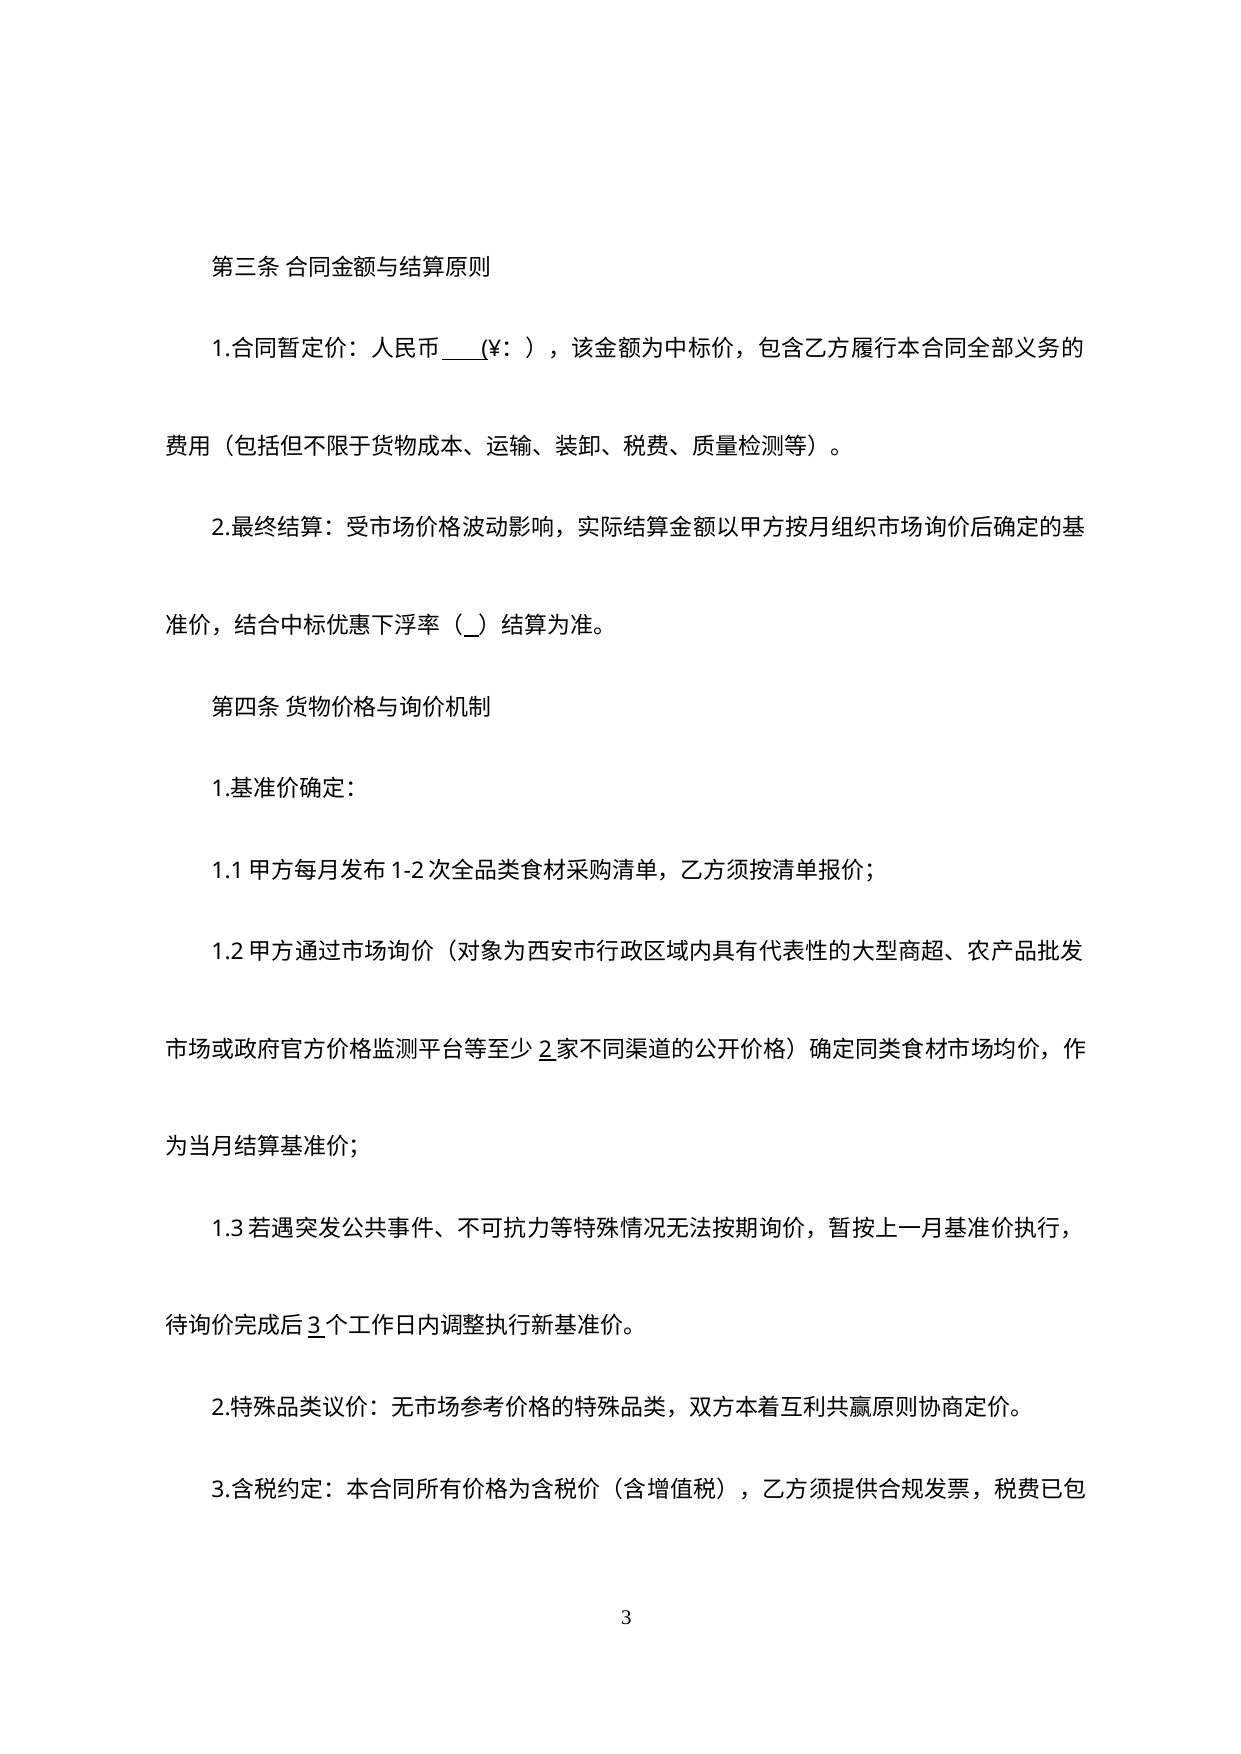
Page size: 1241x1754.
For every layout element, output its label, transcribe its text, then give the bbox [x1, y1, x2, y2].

text ​2.最终结算：受市场价格波动影响，实际结算金额以甲方按月组织市场询价后确定的基准价，结合中标优惠下浮率（ ）结算为准。 [165, 493, 1087, 656]
text 1.2甲方通过市场询价（对象为西安市行政区域内具有代表性的大型商超、农产品批发市场或政府官方价格监测平台等至少2家不同渠道的公开价格）确定同类食材市场均价，作为当月结算基准价； [165, 917, 1087, 1177]
text 1.1甲方每月发布1-2次全品类食材采购清单，乙方须按清单报价； [165, 836, 1087, 901]
text 1.基准价确定： [165, 754, 1087, 819]
text 第四条 货物价格与询价机制 [165, 672, 1087, 737]
text 第三条 合同金额与结算原则 [165, 233, 1087, 298]
text 2.特殊品类议价：无市场参考价格的特殊品类，双方本着互利共赢原则协商定价。 [165, 1373, 1087, 1438]
text 1.3若遇突发公共事件、不可抗力等特殊情况无法按期询价，暂按上一月基准价执行，待询价完成后3个工作日内调整执行新基准价。 [165, 1194, 1087, 1356]
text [165, 1455, 1087, 1520]
text ​1.合同暂定价：人民币 (¥：），该金额为中标价，包含乙方履行本合同全部义务的费用（包括但不限于货物成本、运输、装卸、税费、质量检测等）。 [165, 314, 1087, 477]
